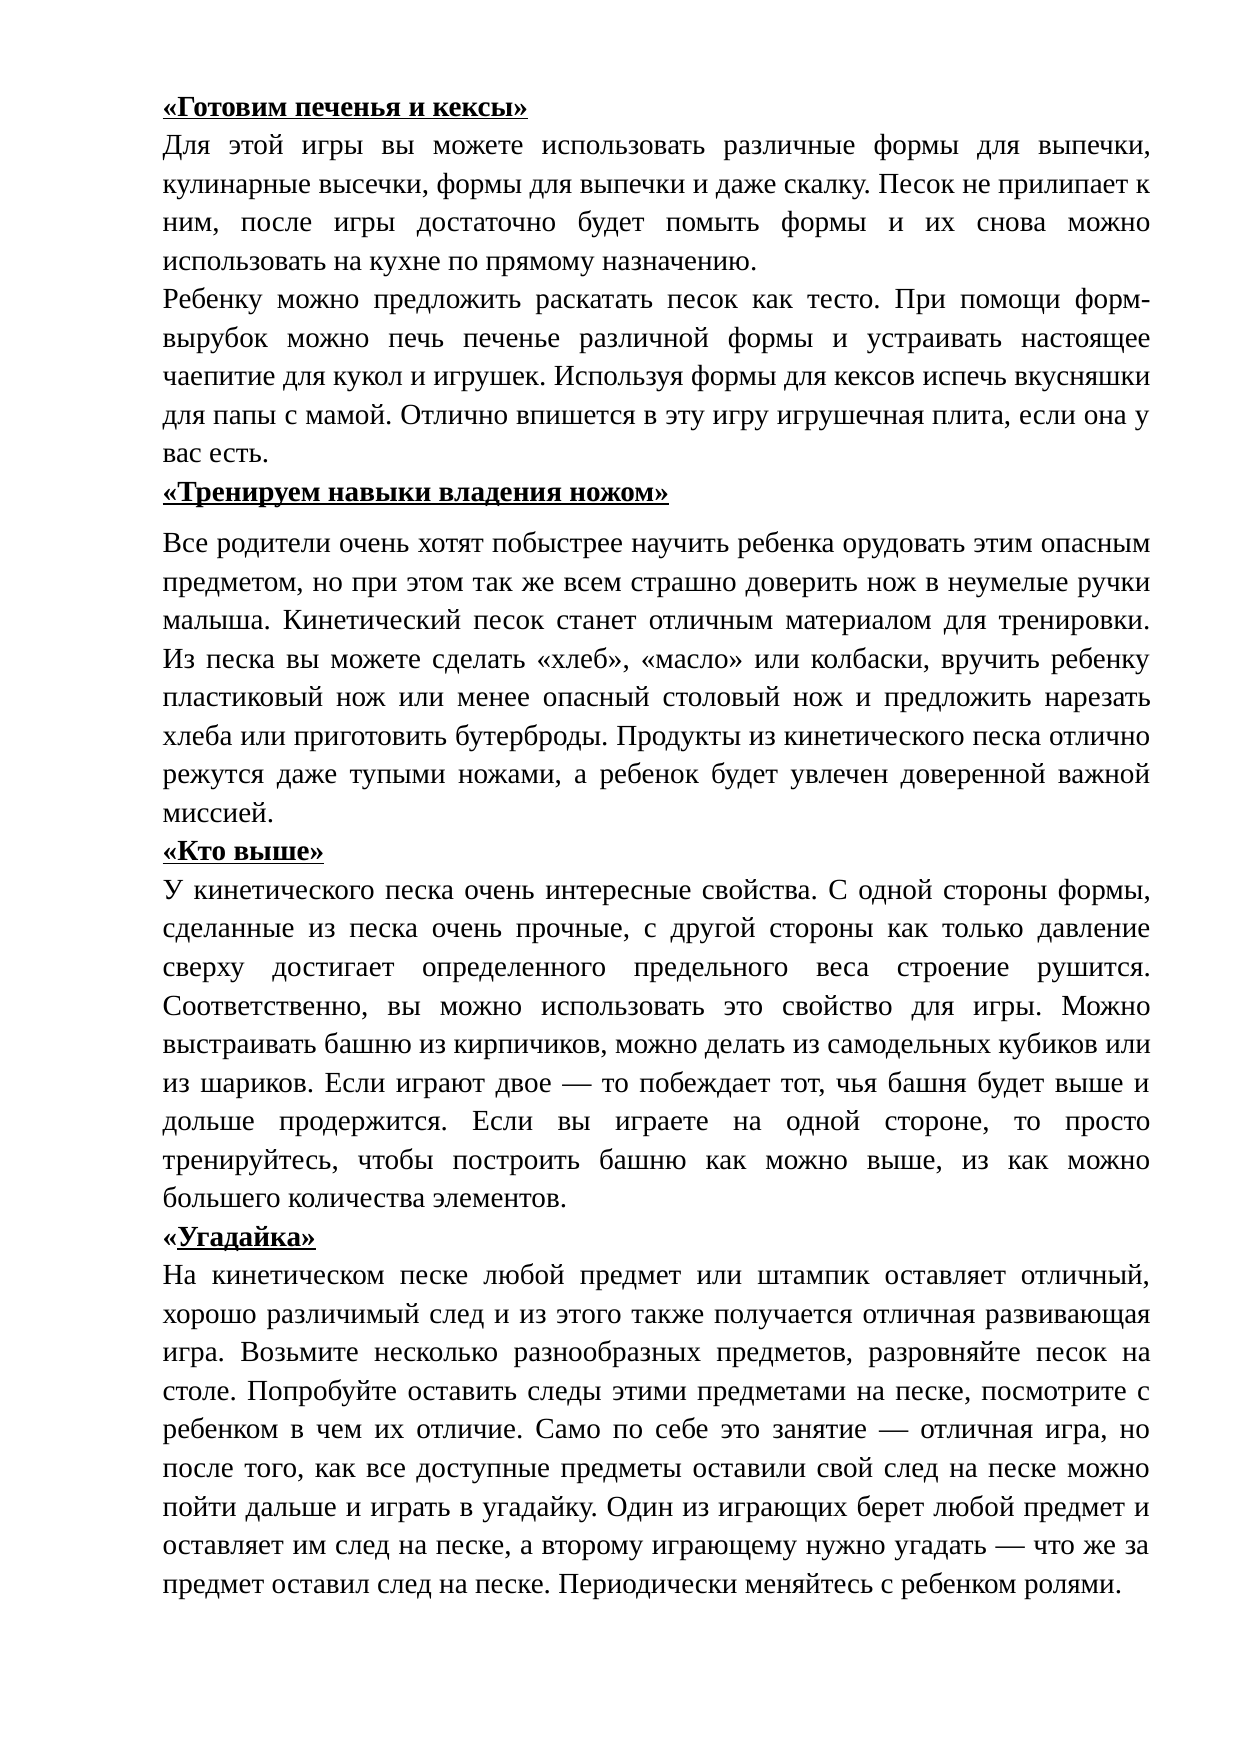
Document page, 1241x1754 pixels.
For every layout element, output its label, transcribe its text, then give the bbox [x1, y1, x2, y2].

text У кинетического песка очень интересные свойства. С одной стороны формы, сделанные из песка очень прочные, с другой стороны как только давление сверху достигает определенного предельного веса строение рушится. Соответственно, вы можно использовать это свойство для игры. Можно выстраивать башню из кирпичиков, можно делать из самодельных кубиков или из шариков. Если играют двое — то побеждает тот, чья башня будет выше и дольше продержится. Если вы играете на одной стороне, то просто тренируйтесь, чтобы построить башню как можно выше, из как можно большего количества элементов. [162, 872, 1152, 1214]
text Ребенку можно предложить раскатать песок как тесто. При помощи форм-вырубок можно печь печенье различной формы и устраивать настоящее чаепитие для кукол и игрушек. Используя формы для кексов испечь вкусняшки для папы с мамой. Отлично впишется в эту игру игрушечная плита, если она у вас есть. [162, 281, 1152, 469]
text «Угадайка» [162, 1219, 1152, 1252]
text «Готовим печенья и кексы» [162, 89, 1152, 122]
text На кинетическом песке любой предмет или штампик оставляет отличный, хорошо различимый след и из этого также получается отличная развивающая игра. Возьмите несколько разнообразных предметов, разровняйте песок на столе. Попробуйте оставить следы этими предметами на песке, посмотрите с ребенком в чем их отличие. Само по себе это занятие — отличная игра, но после того, как все доступные предметы оставили свой след на песке можно пойти дальше и играть в угадайку. Один из играющих берет любой предмет и оставляет им след на песке, а второму играющему нужно угадать — что же за предмет оставил след на песке. Периодически меняйтесь с ребенком ролями. [162, 1257, 1152, 1599]
text «Тренируем навыки владения ножом» [162, 474, 1152, 508]
text «Кто выше» [162, 833, 1152, 867]
text Для этой игры вы можете использовать различные формы для выпечки, кулинарные высечки, формы для выпечки и даже скалку. Песок не прилипает к ним, после игры достаточно будет помыть формы и их снова можно использовать на кухне по прямому назначению. [162, 127, 1152, 276]
text Все родители очень хотят побыстрее научить ребенка орудовать этим опасным предметом, но при этом так же всем страшно доверить нож в неумелые ручки малыша. Кинетический песок станет отличным материалом для тренировки. Из песка вы можете сделать «хлеб», «масло» или колбаски, вручить ребенку пластиковый нож или менее опасный столовый нож и предложить нарезать хлеба или приготовить бутерброды. Продукты из кинетического песка отлично режутся даже тупыми ножами, а ребенок будет увлечен доверенной важной миссией. [162, 525, 1152, 828]
